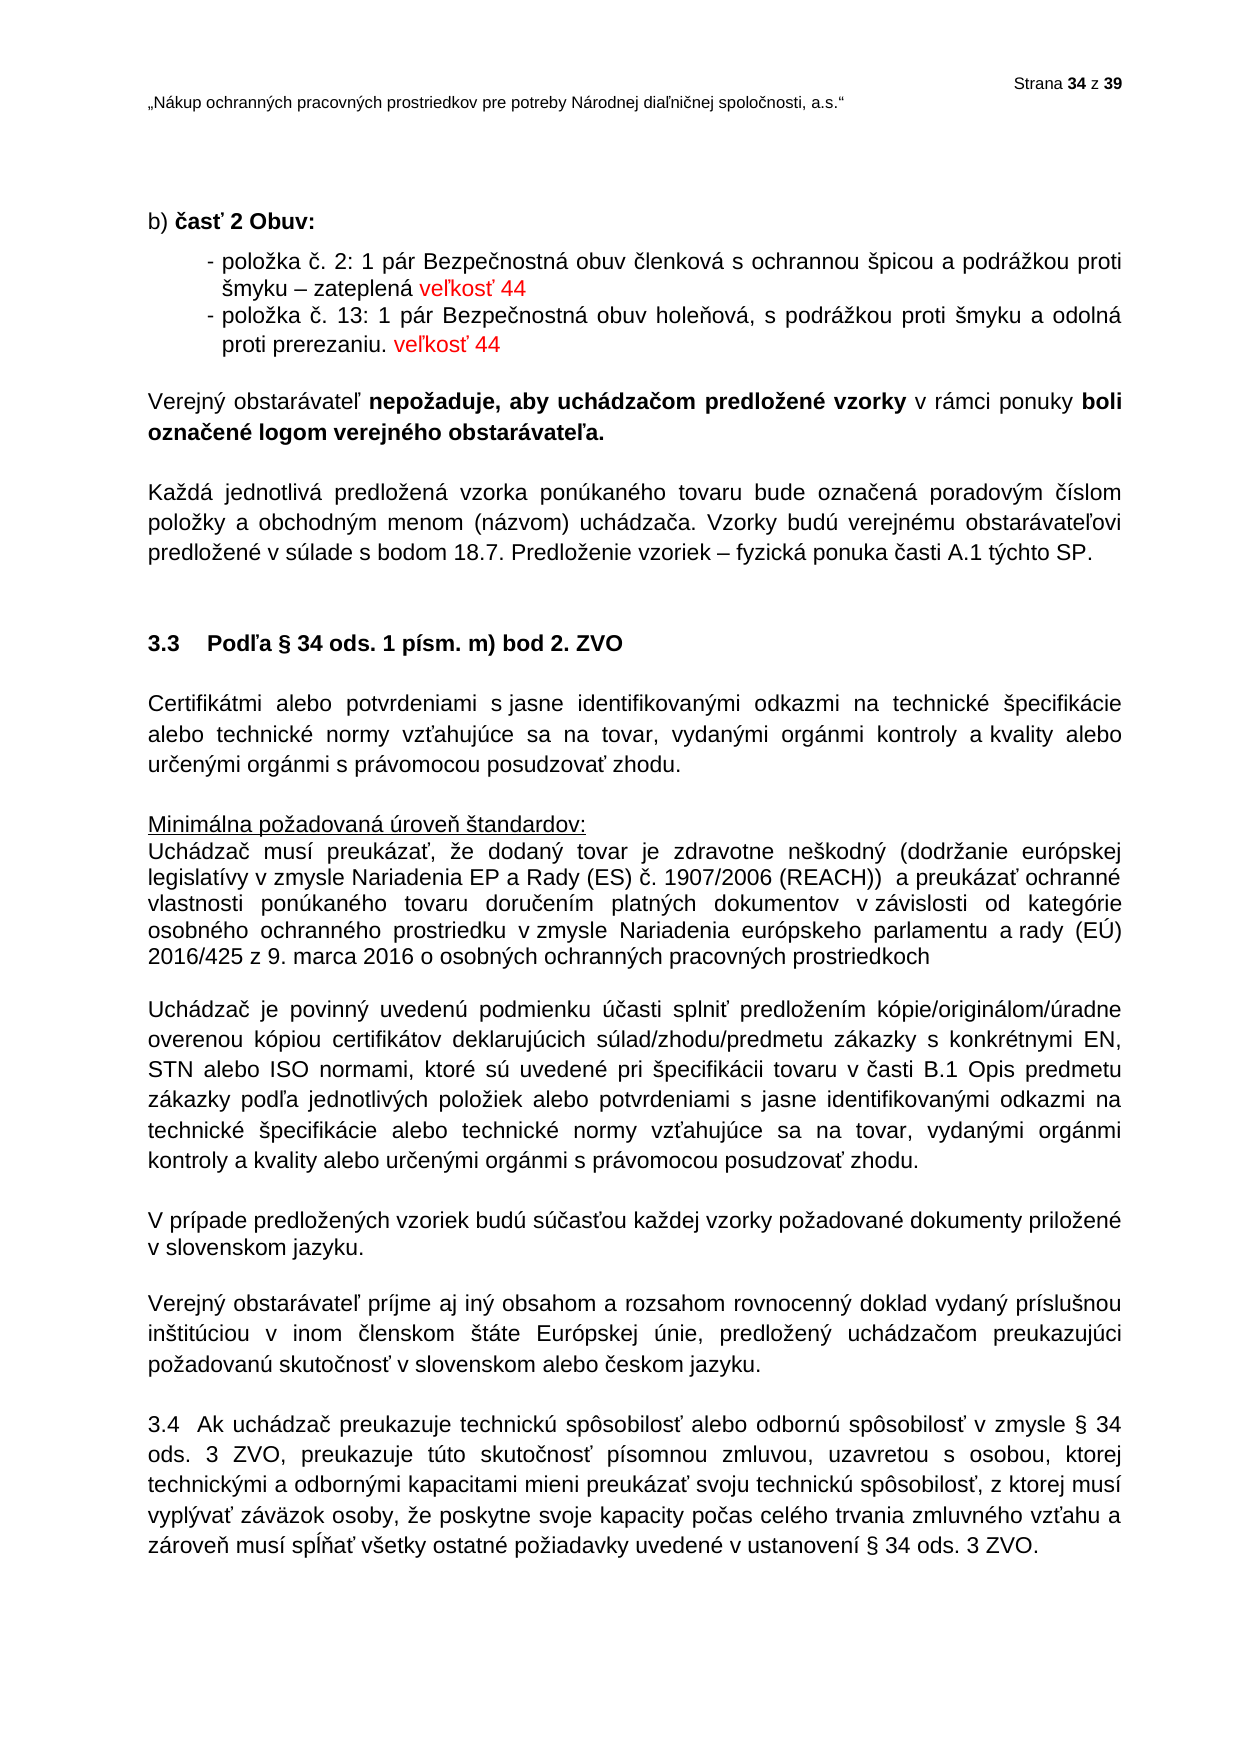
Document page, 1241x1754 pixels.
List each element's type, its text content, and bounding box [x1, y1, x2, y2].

list položka č. 13: 1 pár Bezpečnostná obuv holeňová, s podrážkou proti šmyku a odolná proti prerezaniu. veľkosť 44 [207, 301, 1122, 358]
text Certifikátmi alebo potvrdeniami s jasne identifikovanými odkazmi na technické špecifikácie alebo technické normy vzťahujúce sa na tovar, vydanými orgánmi kontroly a kvality alebo určenými orgánmi s právomocou posudzovať zhodu. [148, 690, 1122, 777]
list položka č. 2: 1 pár Bezpečnostná obuv členková s ochrannou špicou a podrážkou proti šmyku – zateplená veľkosť 44 [207, 247, 1122, 301]
text Verejný obstarávateľ príjme aj iný obsahom a rozsahom rovnocenný doklad vydaný príslušnou inštitúciou v inom členskom štáte Európskej únie, predložený uchádzačom preukazujúci požadovanú skutočnosť v slovenskom alebo českom jazyku. [148, 1290, 1122, 1377]
text b) časť 2 Obuv: [148, 208, 1122, 234]
text 3.4 Ak uchádzač preukazuje technickú spôsobilosť alebo odbornú spôsobilosť v zmysle § 34 ods. 3 ZVO, preukazuje túto skutočnosť písomnou zmluvou, uzavretou s osobou, ktorej technickými a odbornými kapacitami mieni preukázať svoju technickú spôsobilosť, z ktorej musí vyplývať záväzok osoby, že poskytne svoje kapacity počas celého trvania zmluvného vzťahu a zároveň musí spĺňať všetky ostatné požiadavky uvedené v ustanovení § 34 ods. 3 ZVO. [148, 1411, 1122, 1558]
text Verejný obstarávateľ nepožaduje, aby uchádzačom predložené vzorky v rámci ponuky boli označené logom verejného obstarávateľa. [148, 388, 1122, 445]
text Minimálna požadovaná úroveň štandardov: [148, 811, 1122, 838]
text Každá jednotlivá predložená vzorka ponúkaného tovaru bude označená poradovým číslom položky a obchodným menom (názvom) uchádzača. Vzorky budú verejnému obstarávateľovi predložené v súlade s bodom 18.7. Predloženie vzoriek – fyzická ponuka časti A.1 týchto SP. [148, 479, 1122, 566]
text V prípade predložených vzoriek budú súčasťou každej vzorky požadované dokumenty priložené v slovenskom jazyku. [148, 1233, 1122, 1260]
text Uchádzač je povinný uvedenú podmienku účasti splniť predložením kópie/originálom/úradne overenou kópiou certifikátov deklarujúcich súlad/zhodu/predmetu zákazky s konkrétnymi EN, STN alebo ISO normami, ktoré sú uvedené pri špecifikácii tovaru v časti B.1 Opis predmetu zákazky podľa jednotlivých položiek alebo potvrdeniami s jasne identifikovanými odkazmi na technické špecifikácie alebo technické normy vzťahujúce sa na tovar, vydanými orgánmi kontroly a kvality alebo určenými orgánmi s právomocou posudzovať zhodu. [148, 996, 1122, 1173]
text 3.3 Podľa § 34 ods. 1 písm. m) bod 2. ZVO [148, 630, 1122, 656]
